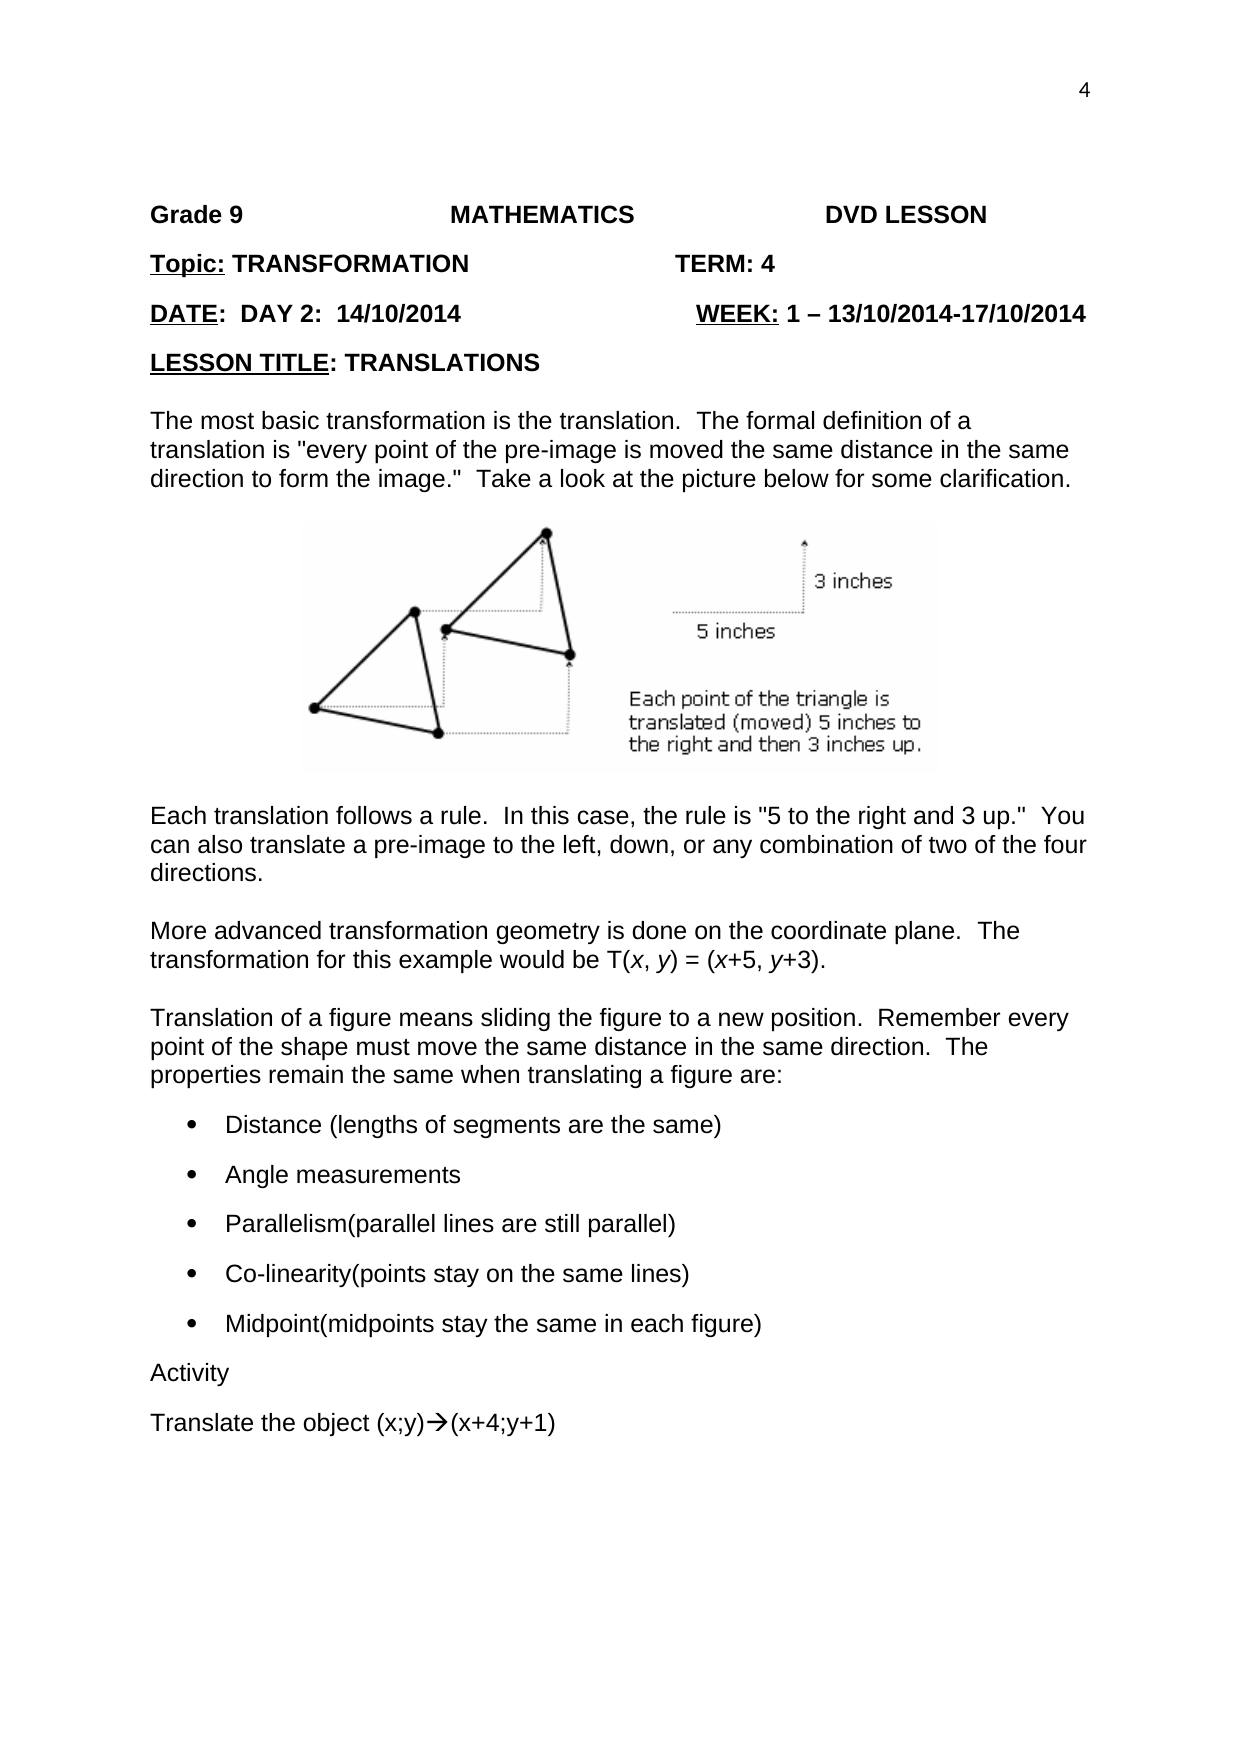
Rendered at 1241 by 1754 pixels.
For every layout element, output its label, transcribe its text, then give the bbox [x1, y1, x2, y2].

list Angle measurements [187, 1160, 1090, 1188]
picture [301, 521, 939, 772]
list Distance (lengths of segments are the same) [187, 1110, 1090, 1139]
text Grade 9 MATHEMATICS DVD LESSON [150, 199, 1090, 228]
text The most basic transformation is the translation. The formal definition of a translation is "every point of the pre-image is moved the same distance in the same direction to form the image." Take a look at the picture below for some clarification. [150, 406, 1090, 492]
text Translation of a figure means sliding the figure to a new position. Remember every point of the shape must move the same distance in the same direction. The properties remain the same when translating a figure are: [150, 1003, 1090, 1089]
text LESSON TITLE: TRANSLATIONS [150, 348, 1090, 377]
text Each translation follows a rule. In this case, the rule is "5 to the right and 3 up." You can also translate a pre-image to the left, down, or any combination of two of the four directions. [150, 801, 1090, 887]
text Topic: TRANSFORMATION TERM: 4 [150, 249, 1090, 278]
list Co-linearity(points stay on the same lines) [187, 1259, 1090, 1288]
text More advanced transformation geometry is done on the coordinate plane. The transformation for this example would be T(x, y) = (x+5, y+3). [150, 916, 1090, 974]
text DATE: DAY 2: 14/10/2014 WEEK: 1 – 13/10/2014-17/10/2014 [150, 299, 1090, 327]
list Parallelism(parallel lines are still parallel) [187, 1209, 1090, 1238]
list Midpoint(midpoints stay the same in each figure) [187, 1309, 1090, 1338]
text Activity [150, 1358, 1090, 1387]
text Translate the object (x;y)(x+4;y+1) [150, 1408, 1090, 1437]
